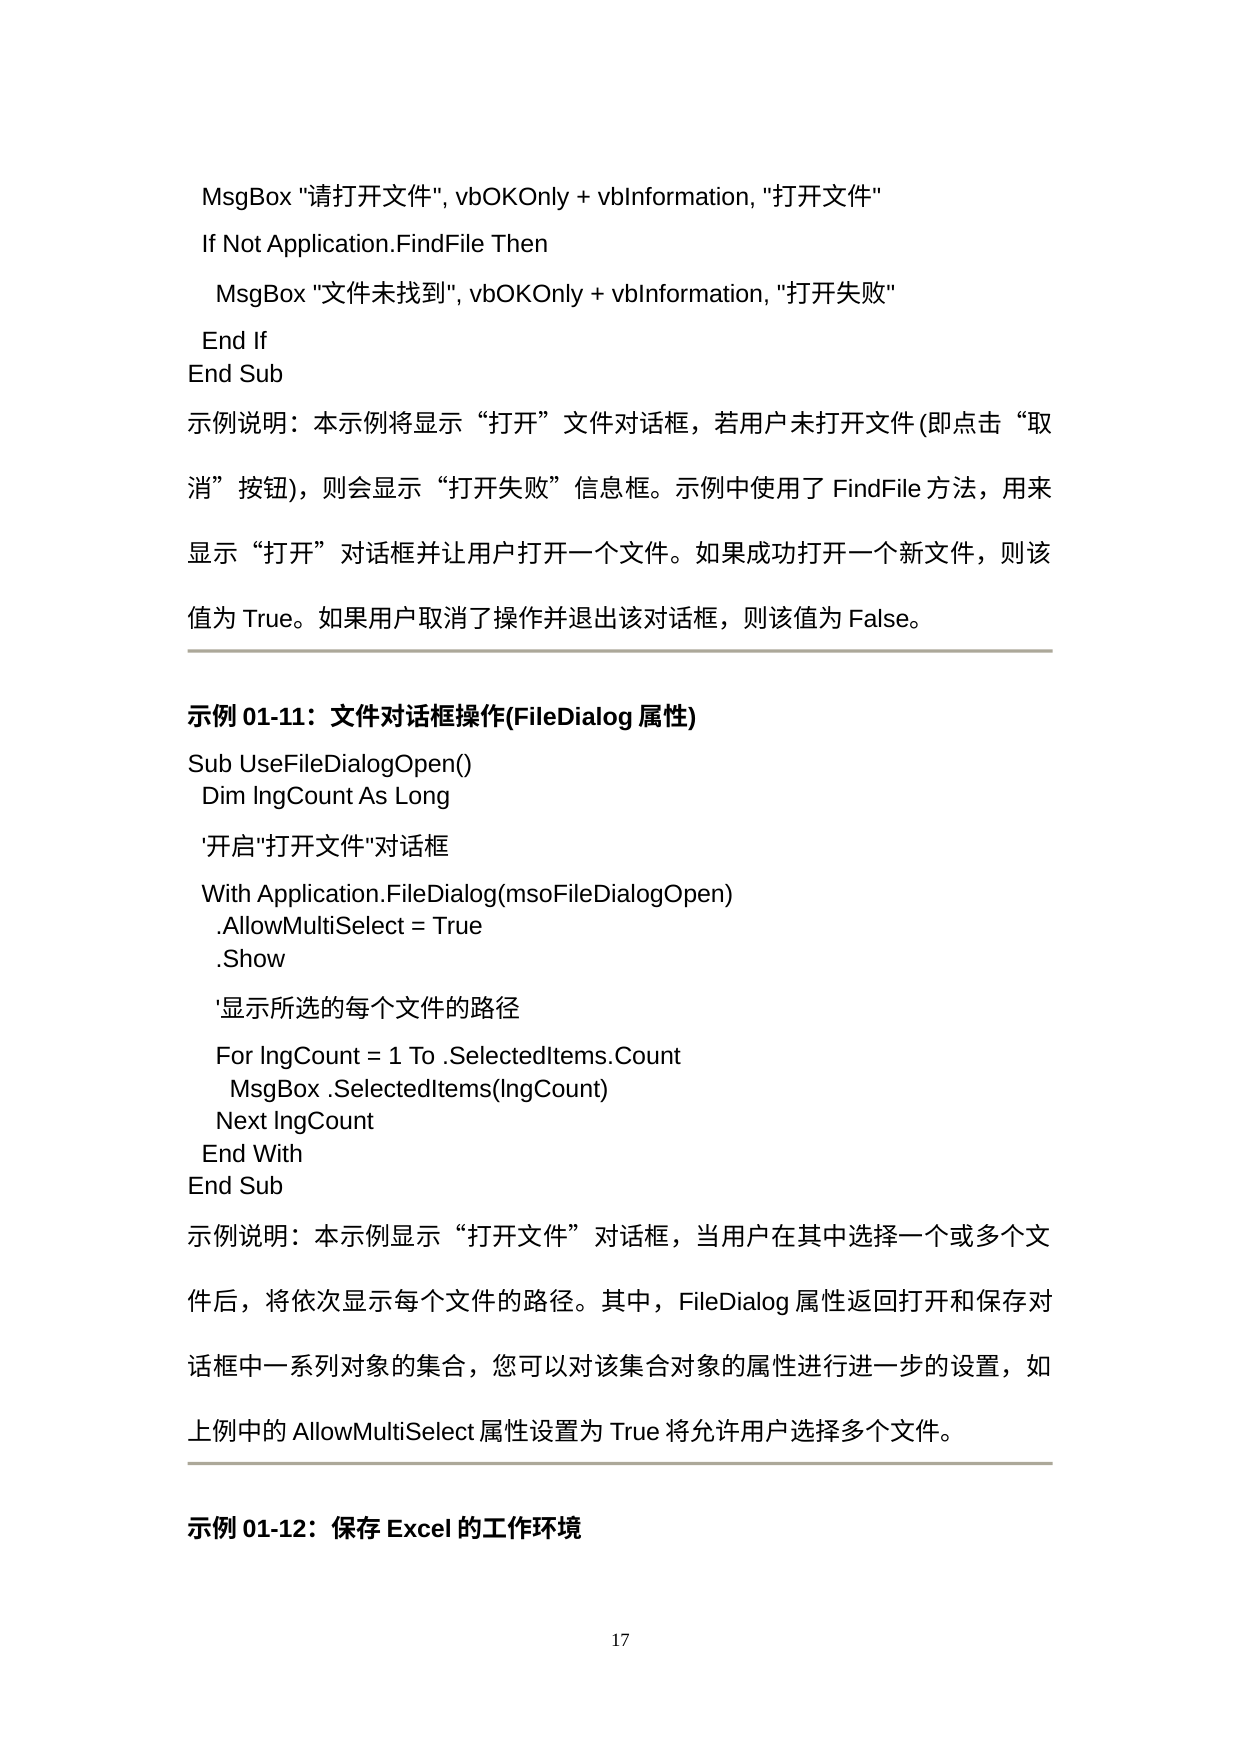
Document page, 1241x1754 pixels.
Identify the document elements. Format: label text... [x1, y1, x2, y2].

text 示例01-11：文件对话框操作(FileDialog属性) Sub UseFileDialogOpen() Dim lngCount As Long '开启"打开文件"对话框 With Application.FileDialog(msoFileDialogOpen) .AllowMultiSelect = True .Show '显示所选的每个文件的路径 For lngCount = 1 To .SelectedItems.Count MsgBox .SelectedItems(lngCount) Next lngCount End With End Sub 示例说明：本示例显示“打开文件”对话框，当用户在其中选择一个或多个文件后，将依次显示每个文件的路径。其中，FileDialog属性返回打开和保存对话框中一系列对象的集合，您可以对该集合对象的属性进行进一步的设置，如上例中的AllowMultiSelect属性设置为True将允许用户选择多个文件。 [187, 682, 1053, 1461]
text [187, 162, 1053, 649]
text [187, 1494, 1053, 1559]
